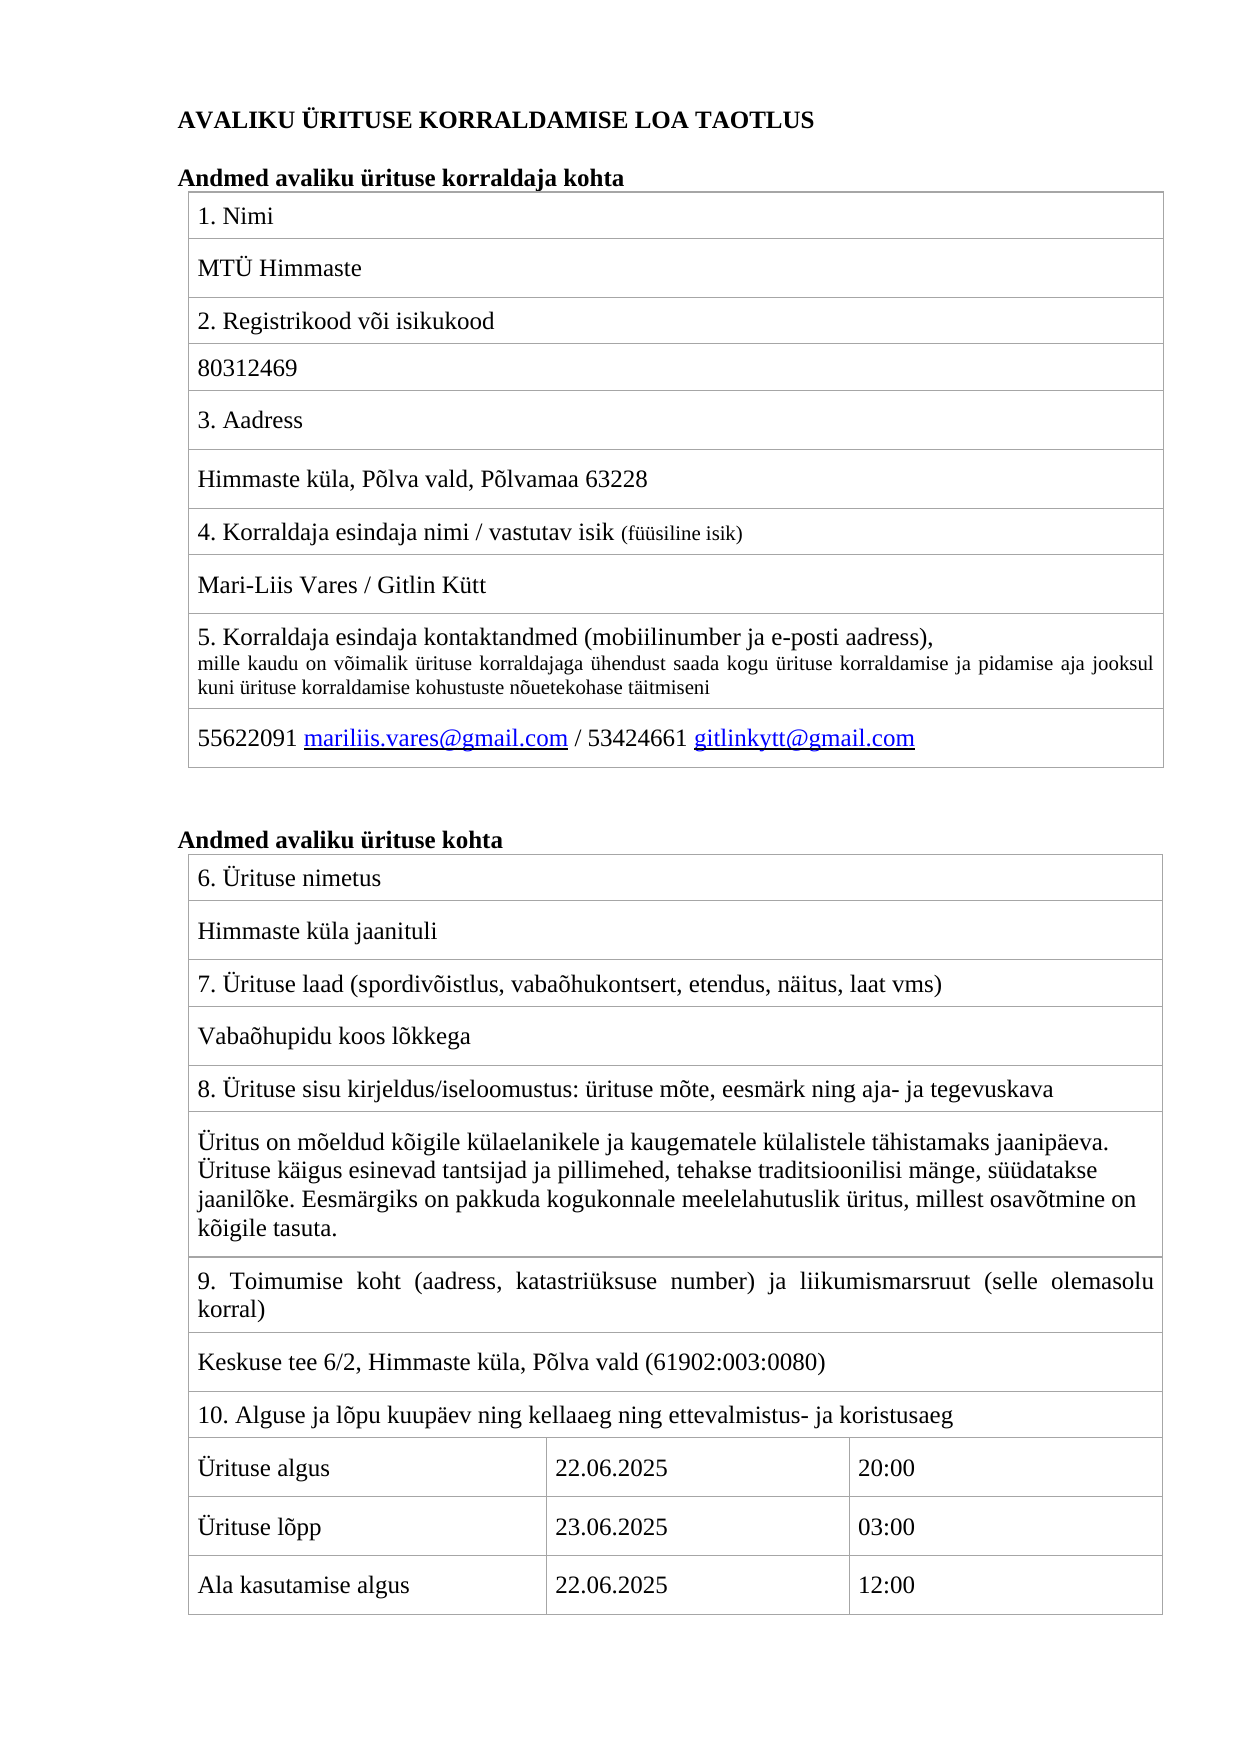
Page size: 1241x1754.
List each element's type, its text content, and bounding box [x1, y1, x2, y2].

table_cell 20:00 [850, 1438, 1162, 1496]
text Andmed avaliku ürituse kohta [177, 825, 1152, 854]
table_cell 80312469 [189, 344, 1163, 390]
text AVALIKU ÜRITUSE KORRALDAMISE LOA TAOTLUS [177, 105, 1152, 134]
table_cell 55622091 mariliis.vares@gmail.com / 53424661 gitlinkytt@gmail.com [189, 709, 1163, 767]
table_cell 22.06.2025 [547, 1556, 849, 1614]
table_cell 03:00 [850, 1497, 1162, 1555]
table_cell 12:00 [850, 1556, 1162, 1614]
table_cell 3. Aadress [189, 391, 1163, 449]
table_cell 22.06.2025 [547, 1438, 849, 1496]
table_cell Ürituse algus [189, 1438, 546, 1496]
table_header 1. Nimi [189, 193, 1163, 238]
table_cell Ürituse lõpp [189, 1497, 546, 1555]
table_cell 4. Korraldaja esindaja nimi / vastutav isik (füüsiline isik) [189, 509, 1163, 554]
table_cell MTÜ Himmaste [189, 239, 1163, 297]
table_cell Ala kasutamise algus [189, 1556, 546, 1614]
table_cell 5. Korraldaja esindaja kontaktandmed (mobiilinumber ja e-posti aadress), mille kaudu on võimalik ürituse korraldajaga ühendust saada kogu ürituse korraldamise ja pidamise aja jooksul kuni ürituse korraldamise kohustuste nõuetekohase täitmiseni [189, 614, 1163, 708]
table_cell Üritus on mõeldud kõigile külaelanikele ja kaugematele külalistele tähistamaks jaanipäeva. Ürituse käigus esinevad tantsijad ja pillimehed, tehakse traditsioonilisi mänge, süüdatakse jaanilõke. Eesmärgiks on pakkuda kogukonnale meelelahutuslik üritus, millest osavõtmine on kõigile tasuta. [189, 1112, 1162, 1256]
table_cell 10. Alguse ja lõpu kuupäev ning kellaaeg ning ettevalmistus- ja koristusaeg [189, 1392, 1162, 1437]
table_cell 7. Ürituse laad (spordivõistlus, vabaõhukontsert, etendus, näitus, laat vms) [189, 960, 1162, 1006]
table_cell Keskuse tee 6/2, Himmaste küla, Põlva vald (61902:003:0080) [189, 1333, 1162, 1391]
table_cell Mari-Liis Vares / Gitlin Kütt [189, 555, 1163, 613]
table_cell Vabaõhupidu koos lõkkega [189, 1007, 1162, 1065]
table_cell 23.06.2025 [547, 1497, 849, 1555]
table_cell 9. Toimumise koht (aadress, katastriüksuse number) ja liikumismarsruut (selle olemasolu korral) [189, 1258, 1162, 1332]
table_cell Himmaste küla, Põlva vald, Põlvamaa 63228 [189, 450, 1163, 508]
table_cell 8. Ürituse sisu kirjeldus/iseloomustus: ürituse mõte, eesmärk ning aja- ja tegevuskava [189, 1066, 1162, 1111]
text Andmed avaliku ürituse korraldaja kohta [177, 163, 1152, 191]
table_cell 2. Registrikood või isikukood [189, 298, 1163, 343]
table_cell Himmaste küla jaanituli [189, 901, 1162, 959]
table_header 6. Ürituse nimetus [189, 855, 1162, 900]
